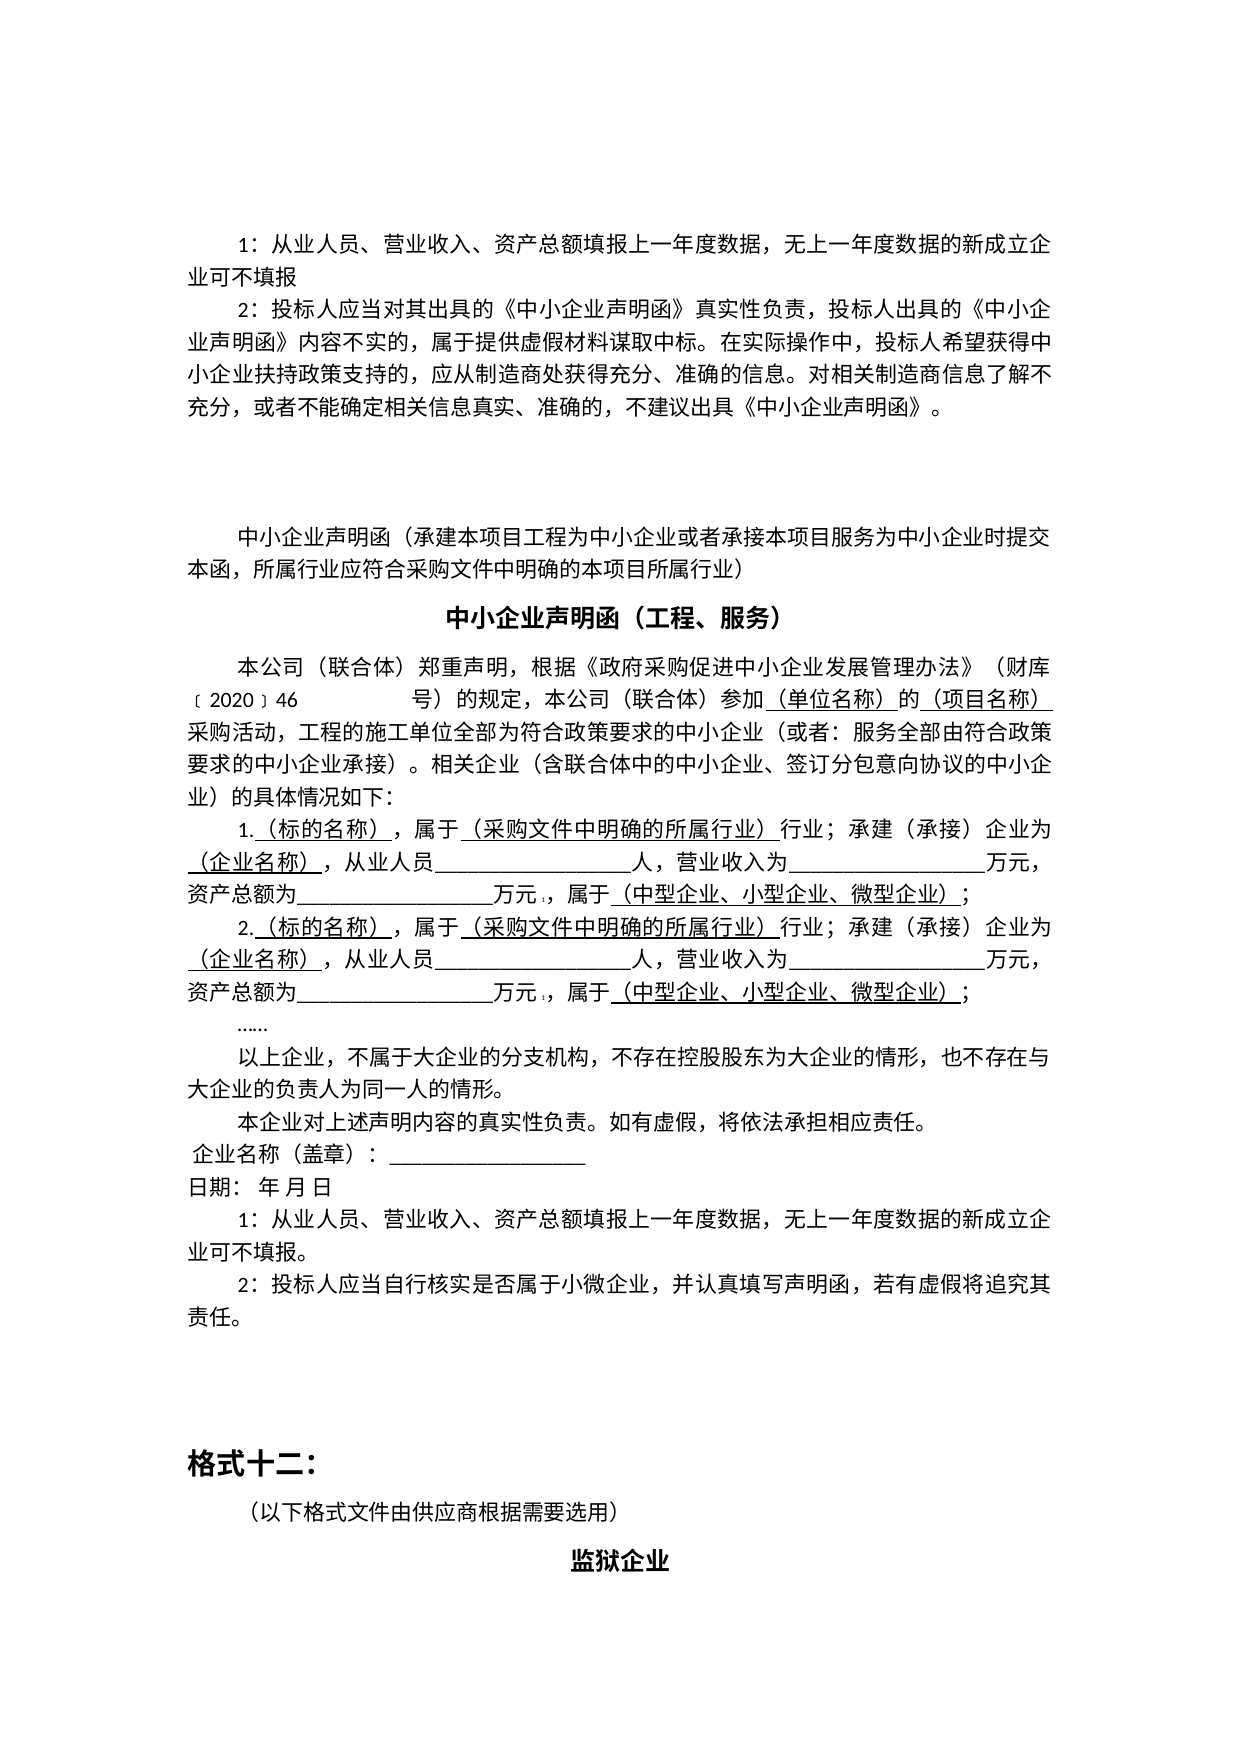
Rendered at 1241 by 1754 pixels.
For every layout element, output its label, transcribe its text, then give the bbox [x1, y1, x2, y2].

text 中小企业声明函（工程、服务） [187, 584, 1053, 649]
text 监狱企业 [187, 1527, 1053, 1592]
text 中小企业声明函（承建本项目工程为中小企业或者承接本项目服务为中小企业时提交本函，所属行业应符合采购文件中明确的本项目所属行业） [187, 519, 1053, 584]
text 以上企业，不属于大企业的分支机构，不存在控股股东为大企业的情形，也不存在与大企业的负责人为同一人的情形。 [187, 1039, 1053, 1104]
text 1：从业人员、营业收入、资产总额填报上一年度数据，无上一年度数据的新成立企业可不填报。 [187, 1202, 1053, 1267]
text （以下格式文件由供应商根据需要选用） [187, 1494, 1053, 1527]
text 本企业对上述声明内容的真实性负责。如有虚假，将依法承担相应责任。 [187, 1104, 1053, 1137]
text 格式十二： [187, 1429, 1053, 1494]
text 企业名称（盖章）：__________________ [187, 1137, 1053, 1169]
text 2.（标的名称），属于（采购文件中明确的所属行业）行业；承建（承接）企业为（企业名称），从业人员__________________人，营业收入为__________________万元，资产总额为__________________万元1，属于（中型企业、小型企业、微型企业）； [187, 909, 1053, 1007]
text 2：投标人应当对其出具的《中小企业声明函》真实性负责，投标人出具的《中小企业声明函》内容不实的，属于提供虚假材料谋取中标。在实际操作中，投标人希望获得中小企业扶持政策支持的，应从制造商处获得充分、准确的信息。对相关制造商信息了解不充分，或者不能确定相关信息真实、准确的，不建议出具《中小企业声明函》。 [187, 292, 1053, 422]
text 1.（标的名称），属于（采购文件中明确的所属行业）行业；承建（承接）企业为（企业名称），从业人员__________________人，营业收入为__________________万元，资产总额为__________________万元1，属于（中型企业、小型企业、微型企业）； [187, 812, 1053, 909]
text 2：投标人应当自行核实是否属于小微企业，并认真填写声明函，若有虚假将追究其责任。 [187, 1267, 1053, 1332]
text 日期： 年 月 日 [187, 1169, 1053, 1202]
text 本公司（联合体）郑重声明，根据《政府采购促进中小企业发展管理办法》（财库﹝2020﹞46 号）的规定，本公司（联合体）参加（单位名称）的（项目名称）采购活动，工程的施工单位全部为符合政策要求的中小企业（或者：服务全部由符合政策要求的中小企业承接）。相关企业（含联合体中的中小企业、签订分包意向协议的中小企业）的具体情况如下： [187, 649, 1053, 812]
text …… [187, 1007, 1053, 1039]
text 1：从业人员、营业收入、资产总额填报上一年度数据，无上一年度数据的新成立企业可不填报 [187, 227, 1053, 292]
